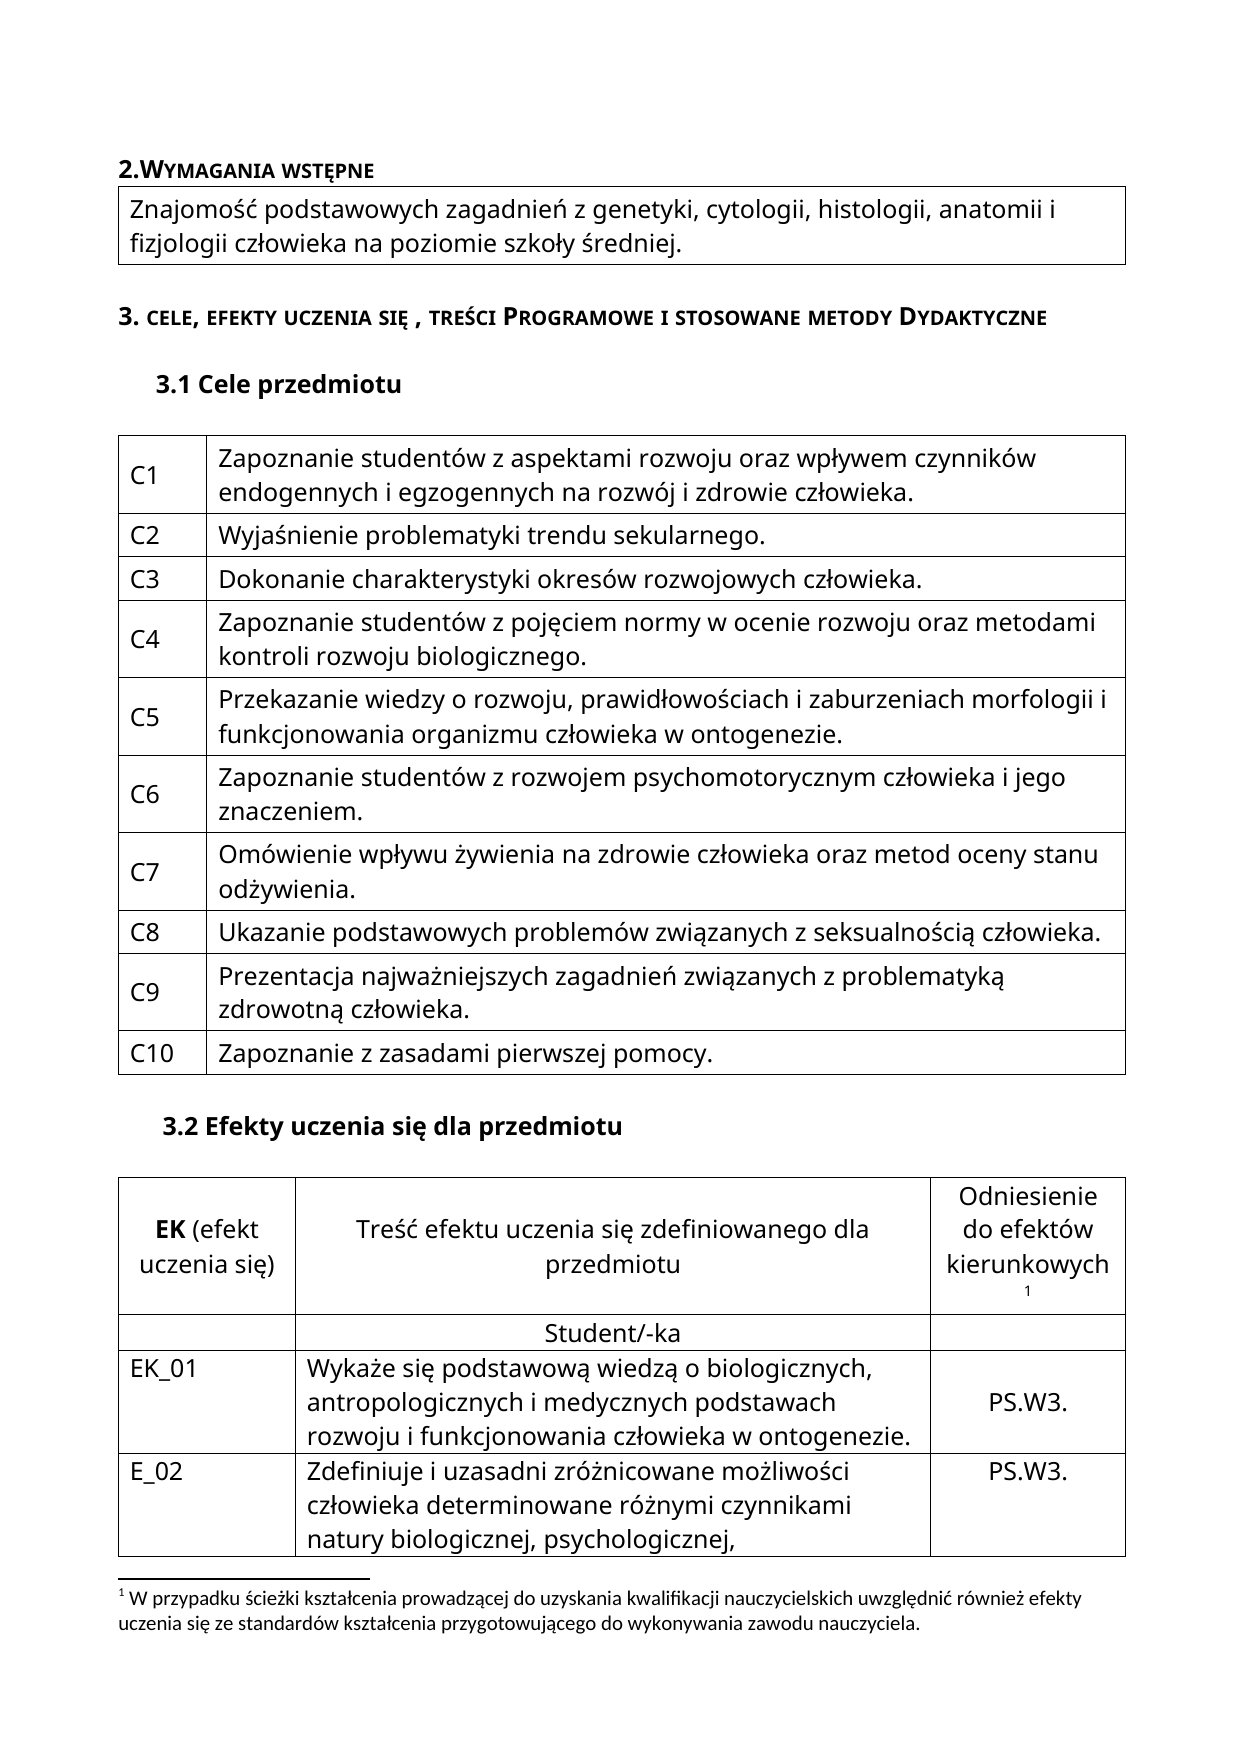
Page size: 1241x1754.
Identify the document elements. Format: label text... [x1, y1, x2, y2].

text 3. cele, efekty uczenia się , treści Programowe i stosowane metody Dydaktyczne [118, 299, 1122, 333]
table_cell Przekazanie wiedzy o rozwoju, prawidłowościach i zaburzeniach morfologii i funkcjonowania organizmu człowieka w ontogenezie. [207, 678, 1125, 754]
table_cell C5 [119, 678, 206, 754]
table_cell Student/-ka [296, 1315, 930, 1349]
text 2.Wymagania wstępne [118, 152, 1122, 186]
text 3.2 Efekty uczenia się dla przedmiotu [162, 1109, 1122, 1143]
table_header Treść efektu uczenia się zdefiniowanego dla przedmiotu [296, 1178, 930, 1314]
table_cell Omówienie wpływu żywienia na zdrowie człowieka oraz metod oceny stanu odżywienia. [207, 833, 1125, 909]
table_cell C8 [119, 911, 206, 953]
table_header Odniesienie do efektów kierunkowych [931, 1178, 1125, 1314]
table_cell C3 [119, 557, 206, 599]
table_cell [119, 1315, 295, 1349]
table_cell Wyjaśnienie problematyki trendu sekularnego. [207, 514, 1125, 556]
table_cell C9 [119, 954, 206, 1030]
table_cell EK_01 [119, 1351, 295, 1453]
table_cell C7 [119, 833, 206, 909]
table_header EK (efekt uczenia się) [119, 1178, 295, 1314]
table_cell Prezentacja najważniejszych zagadnień związanych z problematyką zdrowotną człowieka. [207, 954, 1125, 1030]
table_cell C10 [119, 1031, 206, 1074]
table_header C1 [119, 436, 206, 513]
table_header Znajomość podstawowych zagadnień z genetyki, cytologii, histologii, anatomii i fizjologii człowieka na poziomie szkoły średniej. [119, 187, 1125, 264]
table_cell [931, 1315, 1125, 1349]
table_cell C4 [119, 601, 206, 677]
table_cell Wykaże się podstawową wiedzą o biologicznych, antropologicznych i medycznych podstawach rozwoju i funkcjonowania człowieka w ontogenezie. [296, 1351, 930, 1453]
table_header Zapoznanie studentów z aspektami rozwoju oraz wpływem czynników endogennych i egzogennych na rozwój i zdrowie człowieka. [207, 436, 1125, 513]
table_cell Dokonanie charakterystyki okresów rozwojowych człowieka. [207, 557, 1125, 599]
table_cell C2 [119, 514, 206, 556]
table_cell Zapoznanie z zasadami pierwszej pomocy. [207, 1031, 1125, 1074]
table_cell PS.W3. [931, 1351, 1125, 1453]
table_cell Ukazanie podstawowych problemów związanych z seksualnością człowieka. [207, 911, 1125, 953]
table_cell Zapoznanie studentów z rozwojem psychomotorycznym człowieka i jego znaczeniem. [207, 756, 1125, 832]
table_cell E_02 [119, 1454, 295, 1556]
table_cell Zapoznanie studentów z pojęciem normy w ocenie rozwoju oraz metodami kontroli rozwoju biologicznego. [207, 601, 1125, 677]
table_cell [296, 1454, 930, 1556]
table_cell PS.W3. [931, 1454, 1125, 1556]
table_cell C6 [119, 756, 206, 832]
text 3.1 Cele przedmiotu [156, 367, 1122, 401]
